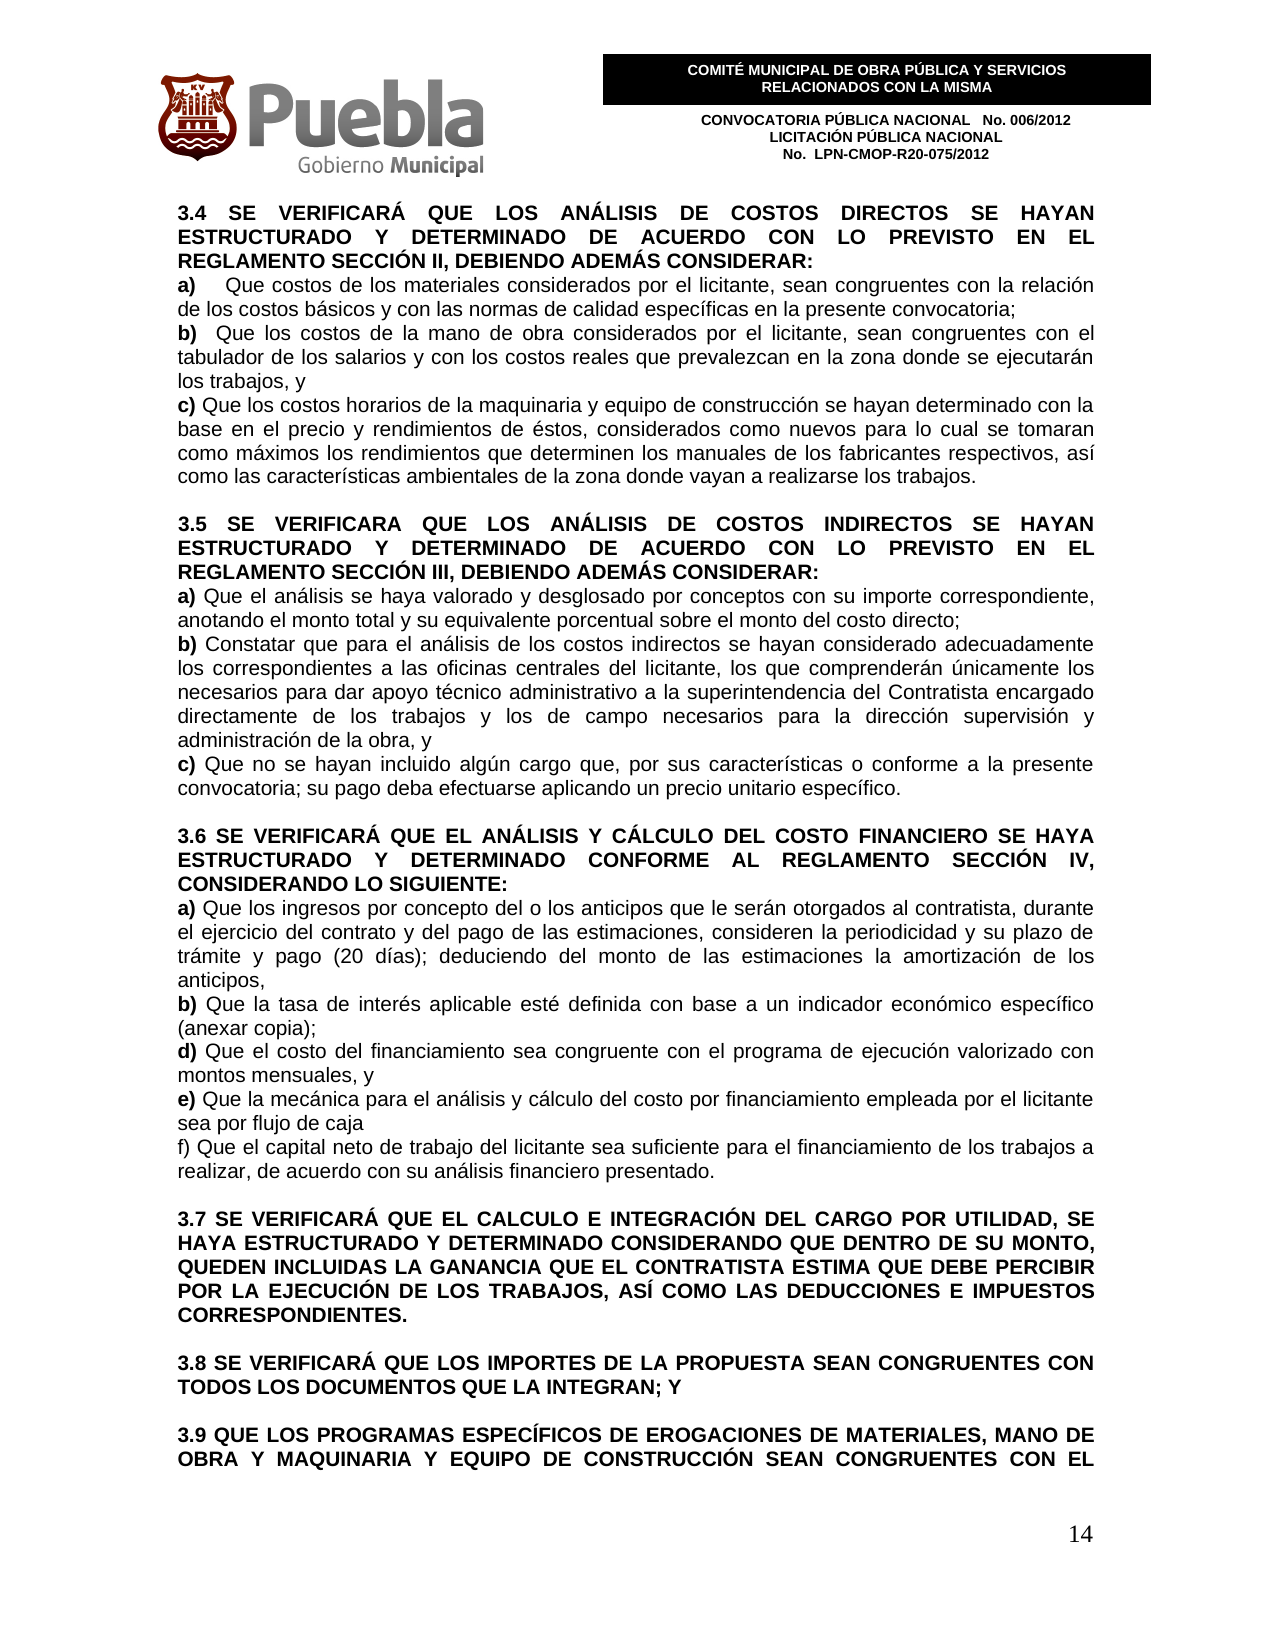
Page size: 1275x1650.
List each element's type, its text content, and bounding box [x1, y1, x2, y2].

text b) Que la tasa de interés aplicable esté definida con base a un indicador económico específico (anexar copia); [177, 991, 1096, 1039]
text 3.8 SE VERIFICARÁ QUE LOS IMPORTES DE LA PROPUESTA SEAN CONGRUENTES CON TODOS LOS DOCUMENTOS QUE LA INTEGRAN; Y [177, 1351, 1096, 1399]
text c) Que los costos horarios de la maquinaria y equipo de construcción se hayan determinado con la base en el precio y rendimientos de éstos, considerados como nuevos para lo cual se tomaran como máximos los rendimientos que determinen los manuales de los fabricantes respectivos, así como las características ambientales de la zona donde vayan a realizarse los trabajos. [177, 392, 1096, 488]
text d) Que el costo del financiamiento sea congruente con el programa de ejecución valorizado con montos mensuales, y [177, 1039, 1096, 1087]
text 3.7 SE VERIFICARÁ QUE EL CALCULO E INTEGRACIÓN DEL CARGO POR UTILIDAD, SE HAYA ESTRUCTURADO Y DETERMINADO CONSIDERANDO QUE DENTRO DE SU MONTO, QUEDEN INCLUIDAS LA GANANCIA QUE EL CONTRATISTA ESTIMA QUE DEBE PERCIBIR POR LA EJECUCIÓN DE LOS TRABAJOS, ASÍ COMO LAS DEDUCCIONES E IMPUESTOS CORRESPONDIENTES. [177, 1207, 1096, 1327]
text c) Que no se hayan incluido algún cargo que, por sus características o conforme a la presente convocatoria; su pago deba efectuarse aplicando un precio unitario específico. [177, 752, 1096, 800]
text 3.5 SE VERIFICARA QUE LOS ANÁLISIS DE COSTOS INDIRECTOS SE HAYAN ESTRUCTURADO Y DETERMINADO DE ACUERDO CON LO PREVISTO EN EL REGLAMENTO SECCIÓN III, DEBIENDO ADEMÁS CONSIDERAR: [177, 512, 1096, 584]
text 3.6 SE VERIFICARÁ QUE EL ANÁLISIS Y CÁLCULO DEL COSTO FINANCIERO SE HAYA ESTRUCTURADO Y DETERMINADO CONFORME AL REGLAMENTO SECCIÓN IV, CONSIDERANDO LO SIGUIENTE: [177, 824, 1096, 896]
text e) Que la mecánica para el análisis y cálculo del costo por financiamiento empleada por el licitante sea por flujo de caja [177, 1087, 1096, 1135]
text f) Que el capital neto de trabajo del licitante sea suficiente para el financiamiento de los trabajos a realizar, de acuerdo con su análisis financiero presentado. [177, 1135, 1096, 1183]
text 3.4 SE VERIFICARÁ QUE LOS ANÁLISIS DE COSTOS DIRECTOS SE HAYAN ESTRUCTURADO Y DETERMINADO DE ACUERDO CON LO PREVISTO EN EL REGLAMENTO SECCIÓN II, DEBIENDO ADEMÁS CONSIDERAR: [177, 201, 1096, 273]
text a) Que el análisis se haya valorado y desglosado por conceptos con su importe correspondiente, anotando el monto total y su equivalente porcentual sobre el monto del costo directo; [177, 584, 1096, 632]
text a) Que los ingresos por concepto del o los anticipos que le serán otorgados al contratista, durante el ejercicio del contrato y del pago de las estimaciones, consideren la periodicidad y su plazo de trámite y pago (20 días); deduciendo del monto de las estimaciones la amortización de los anticipos, [177, 896, 1096, 991]
text b) Constatar que para el análisis de los costos indirectos se hayan considerado adecuadamente los correspondientes a las oficinas centrales del licitante, los que comprenderán únicamente los necesarios para dar apoyo técnico administrativo a la superintendencia del Contratista encargado directamente de los trabajos y los de campo necesarios para la dirección supervisión y administración de la obra, y [177, 632, 1096, 752]
text b) Que los costos de la mano de obra considerados por el licitante, sean congruentes con el tabulador de los salarios y con los costos reales que prevalezcan en la zona donde se ejecutarán los trabajos, y [177, 321, 1096, 392]
text a) Que costos de los materiales considerados por el licitante, sean congruentes con la relación de los costos básicos y con las normas de calidad específicas en la presente convocatoria; [177, 273, 1096, 321]
picture [158, 73, 484, 177]
